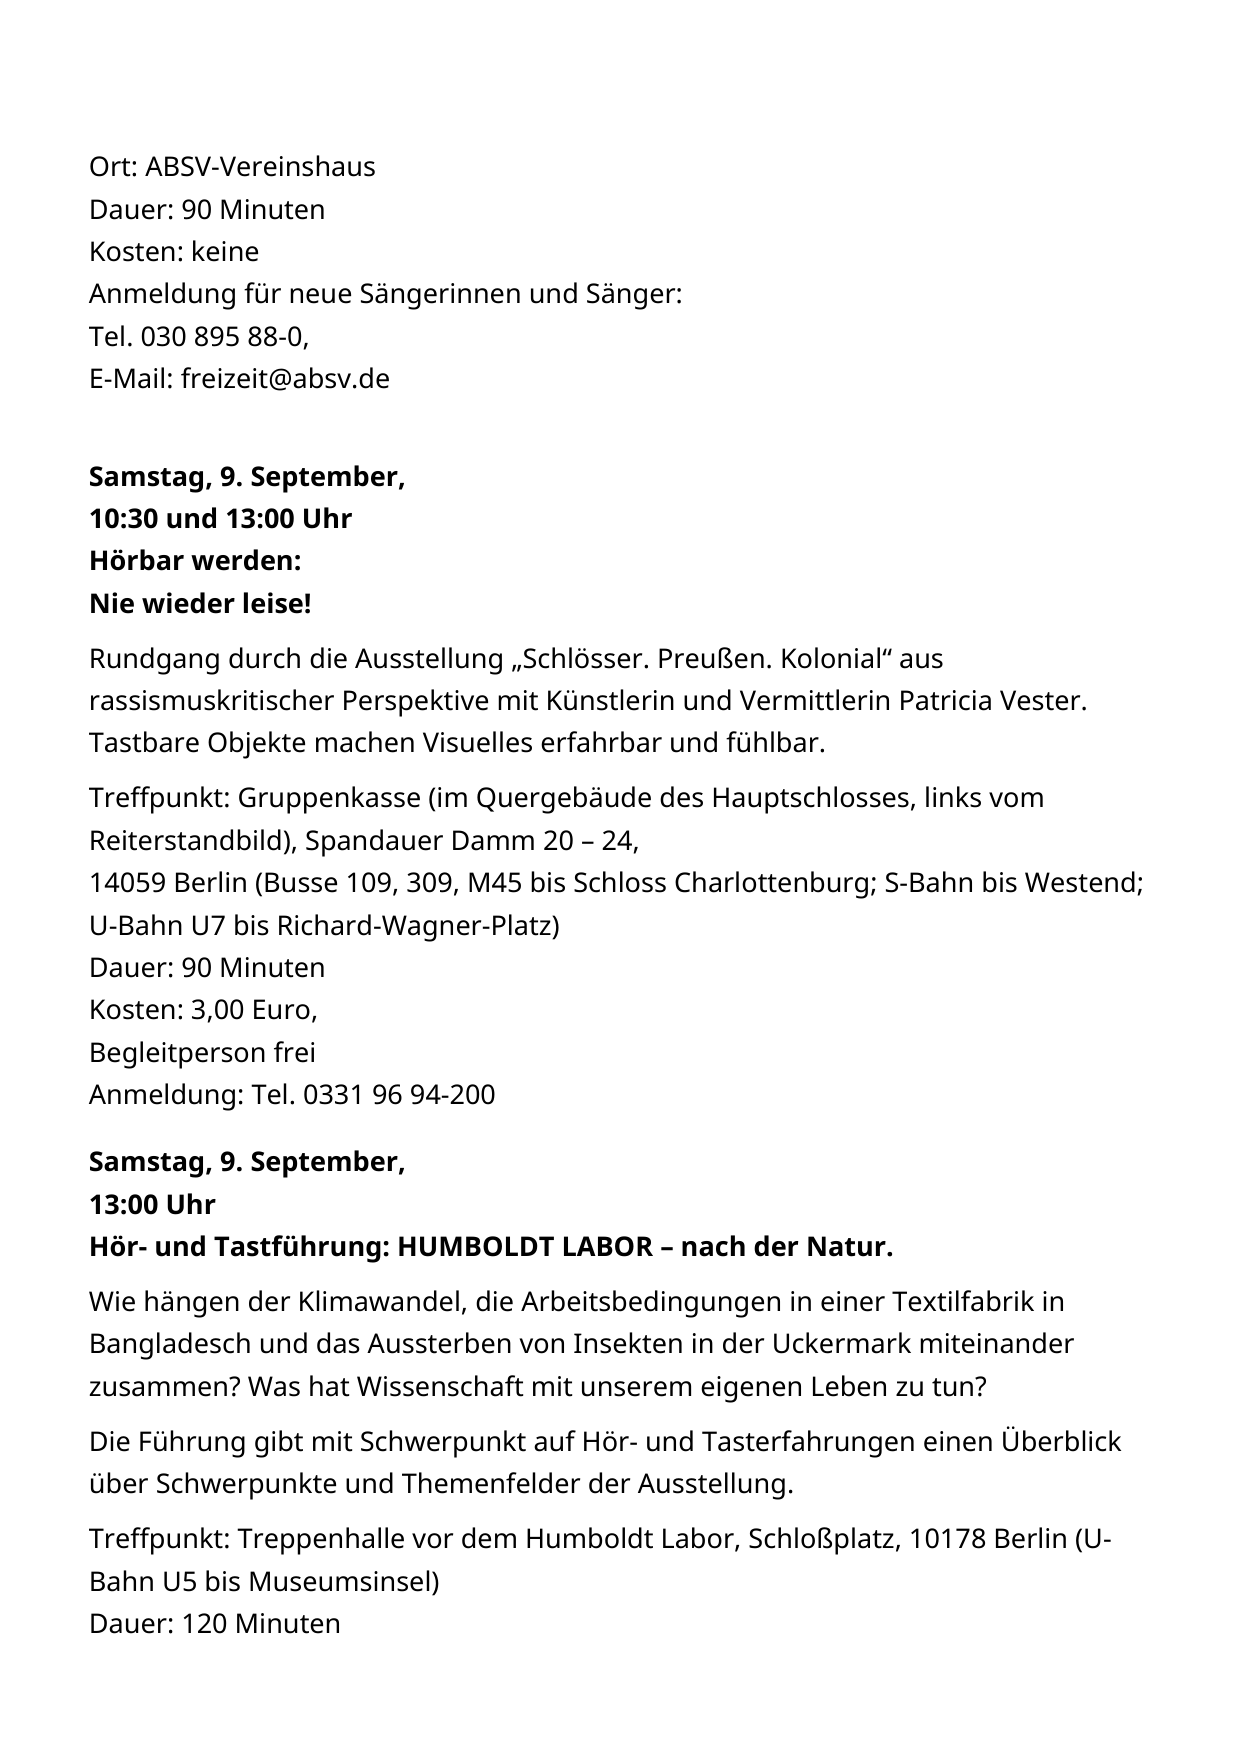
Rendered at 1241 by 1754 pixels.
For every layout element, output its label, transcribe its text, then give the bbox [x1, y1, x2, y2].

text Treffpunkt: Gruppenkasse (im Quergebäude des Hauptschlosses, links vom Reiterstandbild), Spandauer Damm 20 – 24, 14059 Berlin (Busse 109, 309, M45 bis Schloss Charlottenburg; S-Bahn bis Westend; U-Bahn U7 bis Richard-Wagner-Platz) Dauer: 90 Minuten Kosten: 3,00 Euro, Begleitperson frei Anmeldung: Tel. 0331 96 94-200 [89, 779, 1152, 1112]
text Wie hängen der Klimawandel, die Arbeitsbedingungen in einer Textilfabrik in Bangladesch und das Aussterben von Insekten in der Uckermark miteinander zusammen? Was hat Wissenschaft mit unserem eigenen Leben zu tun? [89, 1283, 1152, 1404]
text Die Führung gibt mit Schwerpunkt auf Hör- und Tasterfahrungen einen Überblick über Schwerpunkte und Themenfelder der Ausstellung. [89, 1422, 1152, 1502]
text Hörbar werden: Nie wieder leise! [89, 542, 1152, 621]
text Ort: ABSV-Vereinshaus Dauer: 90 Minuten Kosten: keine Anmeldung für neue Sängerinnen und Sänger: Tel. 030 895 88-0, E-Mail: freizeit@absv.de [89, 148, 1152, 397]
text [89, 1519, 1152, 1641]
text Samstag, 9. September, 13:00 Uhr Hör- und Tastführung: HUMBOLDT LABOR – nach der Natur. [89, 1143, 1152, 1264]
text Samstag, 9. September, 10:30 und 13:00 Uhr [89, 457, 1152, 536]
text Rundgang durch die Ausstellung „Schlösser. Preußen. Kolonial“ aus rassismuskritischer Perspektive mit Künstlerin und Vermittlerin Patricia Vester. Tastbare Objekte machen Visuelles erfahrbar und fühlbar. [89, 639, 1152, 761]
